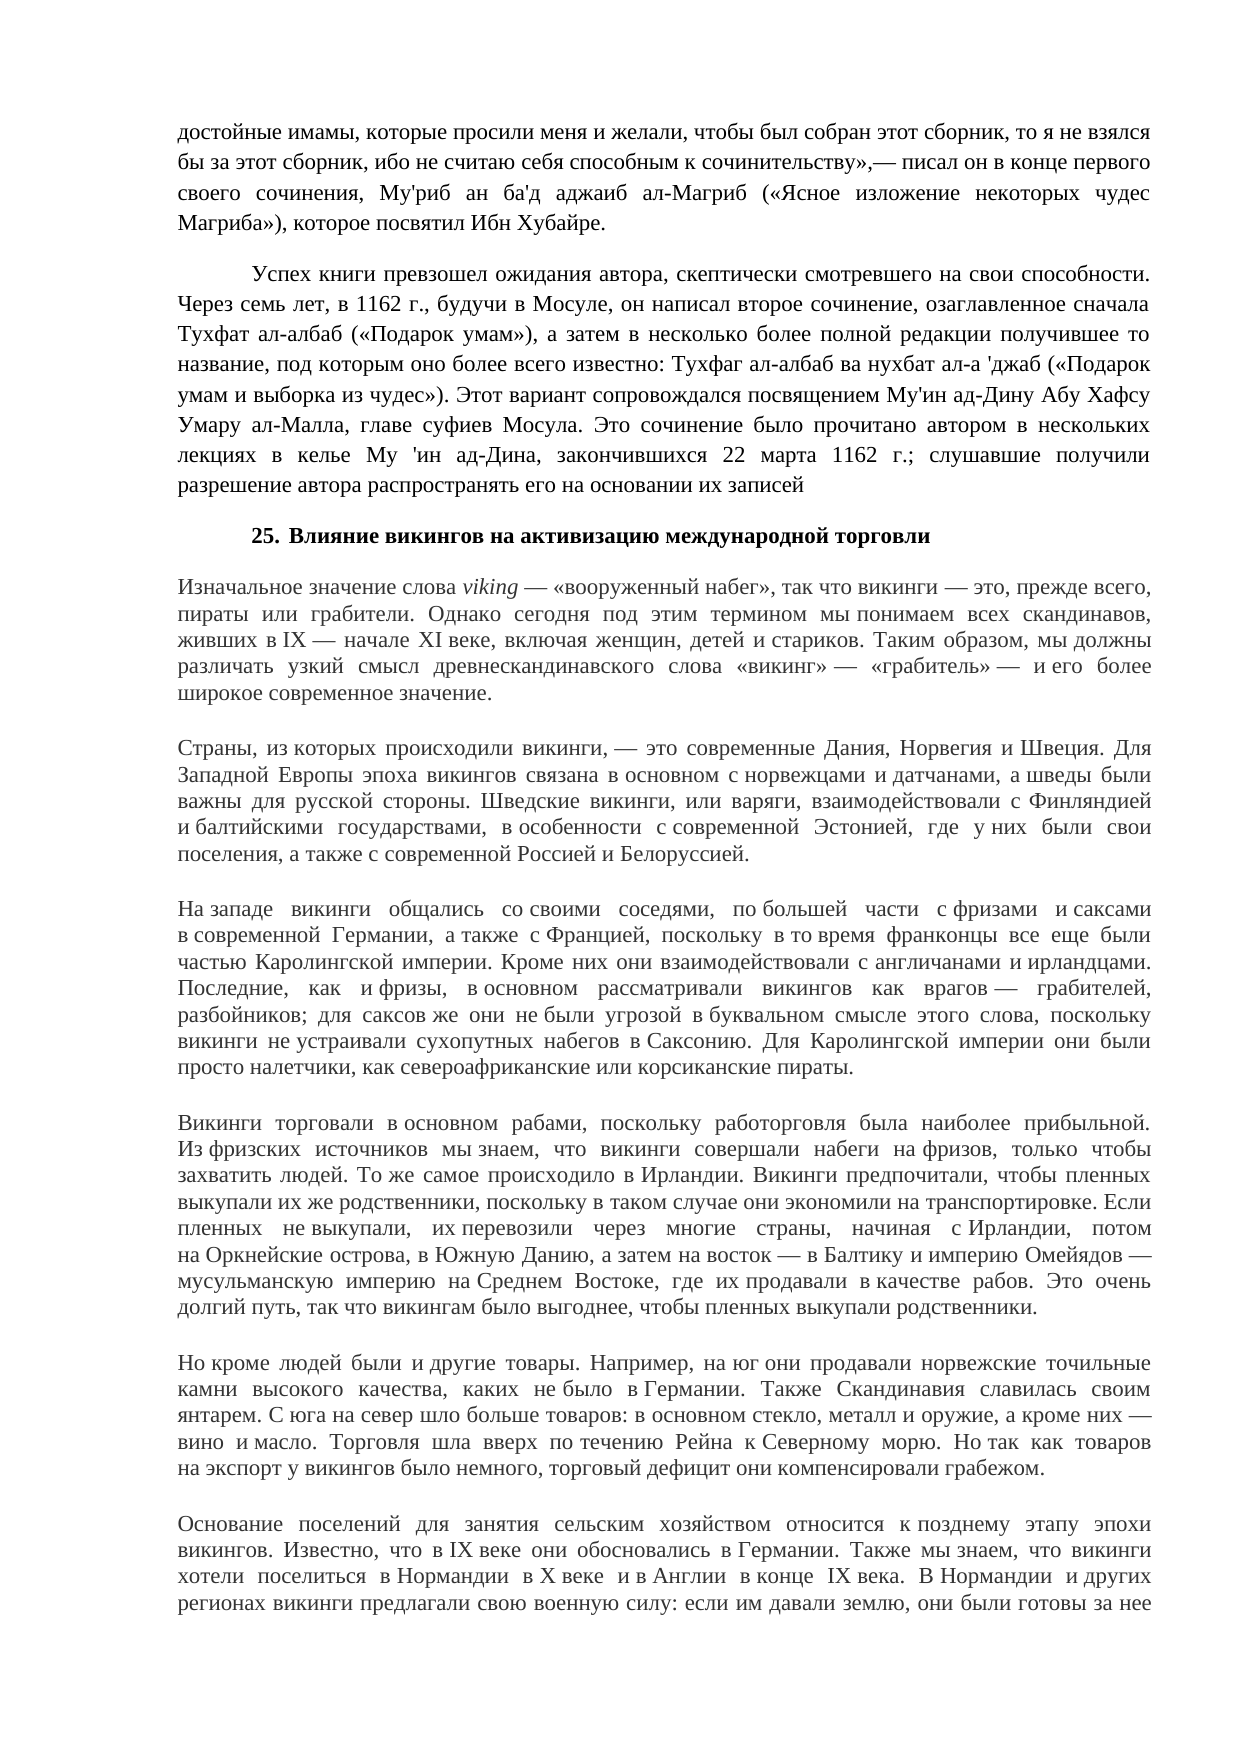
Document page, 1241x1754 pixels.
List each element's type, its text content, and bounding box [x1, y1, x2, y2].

text Страны, из которых происходили викинги, — это современные Дания, Норвегия и Швеция. Для Западной Европы эпоха викингов связана в основном с норвежцами и датчанами, а шведы были важны для русской стороны. Шведские викинги, или варяги, взаимодействовали с Финляндией и балтийскими государствами, в особенности с современной Эстонией, где у них были свои поселения, а также с современной Россией и Белоруссией. [177, 734, 1152, 866]
list Влияние викингов на активизацию международной торговли [251, 522, 1152, 549]
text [177, 118, 1152, 235]
text Но кроме людей были и другие товары. Например, на юг они продавали норвежские точильные камни высокого качества, каких не было в Германии. Также Скандинавия славилась своим янтарем. С юга на север шло больше товаров: в основном стекло, металл и оружие, а кроме них — вино и масло. Торговля шла вверх по течению Рейна к Северному морю. Но так как товаров на экспорт у викингов было немного, торговый дефицит они компенсировали грабежом. [177, 1349, 1152, 1481]
text Викинги торговали в основном рабами, поскольку работорговля была наиболее прибыльной. Из фризских источников мы знаем, что викинги совершали набеги на фризов, только чтобы захватить людей. То же самое происходило в Ирландии. Викинги предпочитали, чтобы пленных выкупали их же родственники, поскольку в таком случае они экономили на транспортировке. Если пленных не выкупали, их перевозили через многие страны, начиная с Ирландии, потом на Оркнейские острова, в Южную Данию, а затем на восток — в Балтику и империю Омейядов — мусульманскую империю на Среднем Востоке, где их продавали в качестве рабов. Это очень долгий путь, так что викингам было выгоднее, чтобы пленных выкупали родственники. [177, 1109, 1152, 1320]
text Успех книги превзошел ожидания автора, скептически смотревшего на свои способности. Через семь лет, в 1162 г., будучи в Мосуле, он написал второе сочинение, озаглавленное сначала Тухфат ал-албаб («Подарок умам»), а затем в несколько более полной редакции получившее то название, под которым оно более всего известно: Тухфаг ал-албаб ва нухбат ал-а 'джаб («Подарок умам и выборка из чудес»). Этот вариант сопровождался посвящением My'ин ад-Дину Абу Хафсу Умару ал-Малла, главе суфиев Мосула. Это сочинение было прочитано автором в нескольких лекциях в келье My 'ин ад-Дина, закончившихся 22 марта 1162 г.; слушавшие получили разрешение автора распространять его на основании их записей [177, 260, 1152, 498]
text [177, 1510, 1152, 1615]
text Изначальное значение слова viking — «вооруженный набег», так что викинги — это, прежде всего, пираты или грабители. Однако сегодня под этим термином мы понимаем всех скандинавов, живших в IX — начале XI веке, включая женщин, детей и стариков. Таким образом, мы должны различать узкий смысл древнескандинавского слова «викинг» — «грабитель» — и его более широкое современное значение. [177, 573, 1152, 705]
text На западе викинги общались со своими соседями, по большей части с фризами и саксами в современной Германии, а также с Францией, поскольку в то время франконцы все еще были частью Каролингской империи. Кроме них они взаимодействовали с англичанами и ирландцами. Последние, как и фризы, в основном рассматривали викингов как врагов — грабителей, разбойников; для саксов же они не были угрозой в буквальном смысле этого слова, поскольку викинги не устраивали сухопутных набегов в Саксонию. Для Каролингской империи они были просто налетчики, как североафриканские или корсиканские пираты. [177, 895, 1152, 1080]
